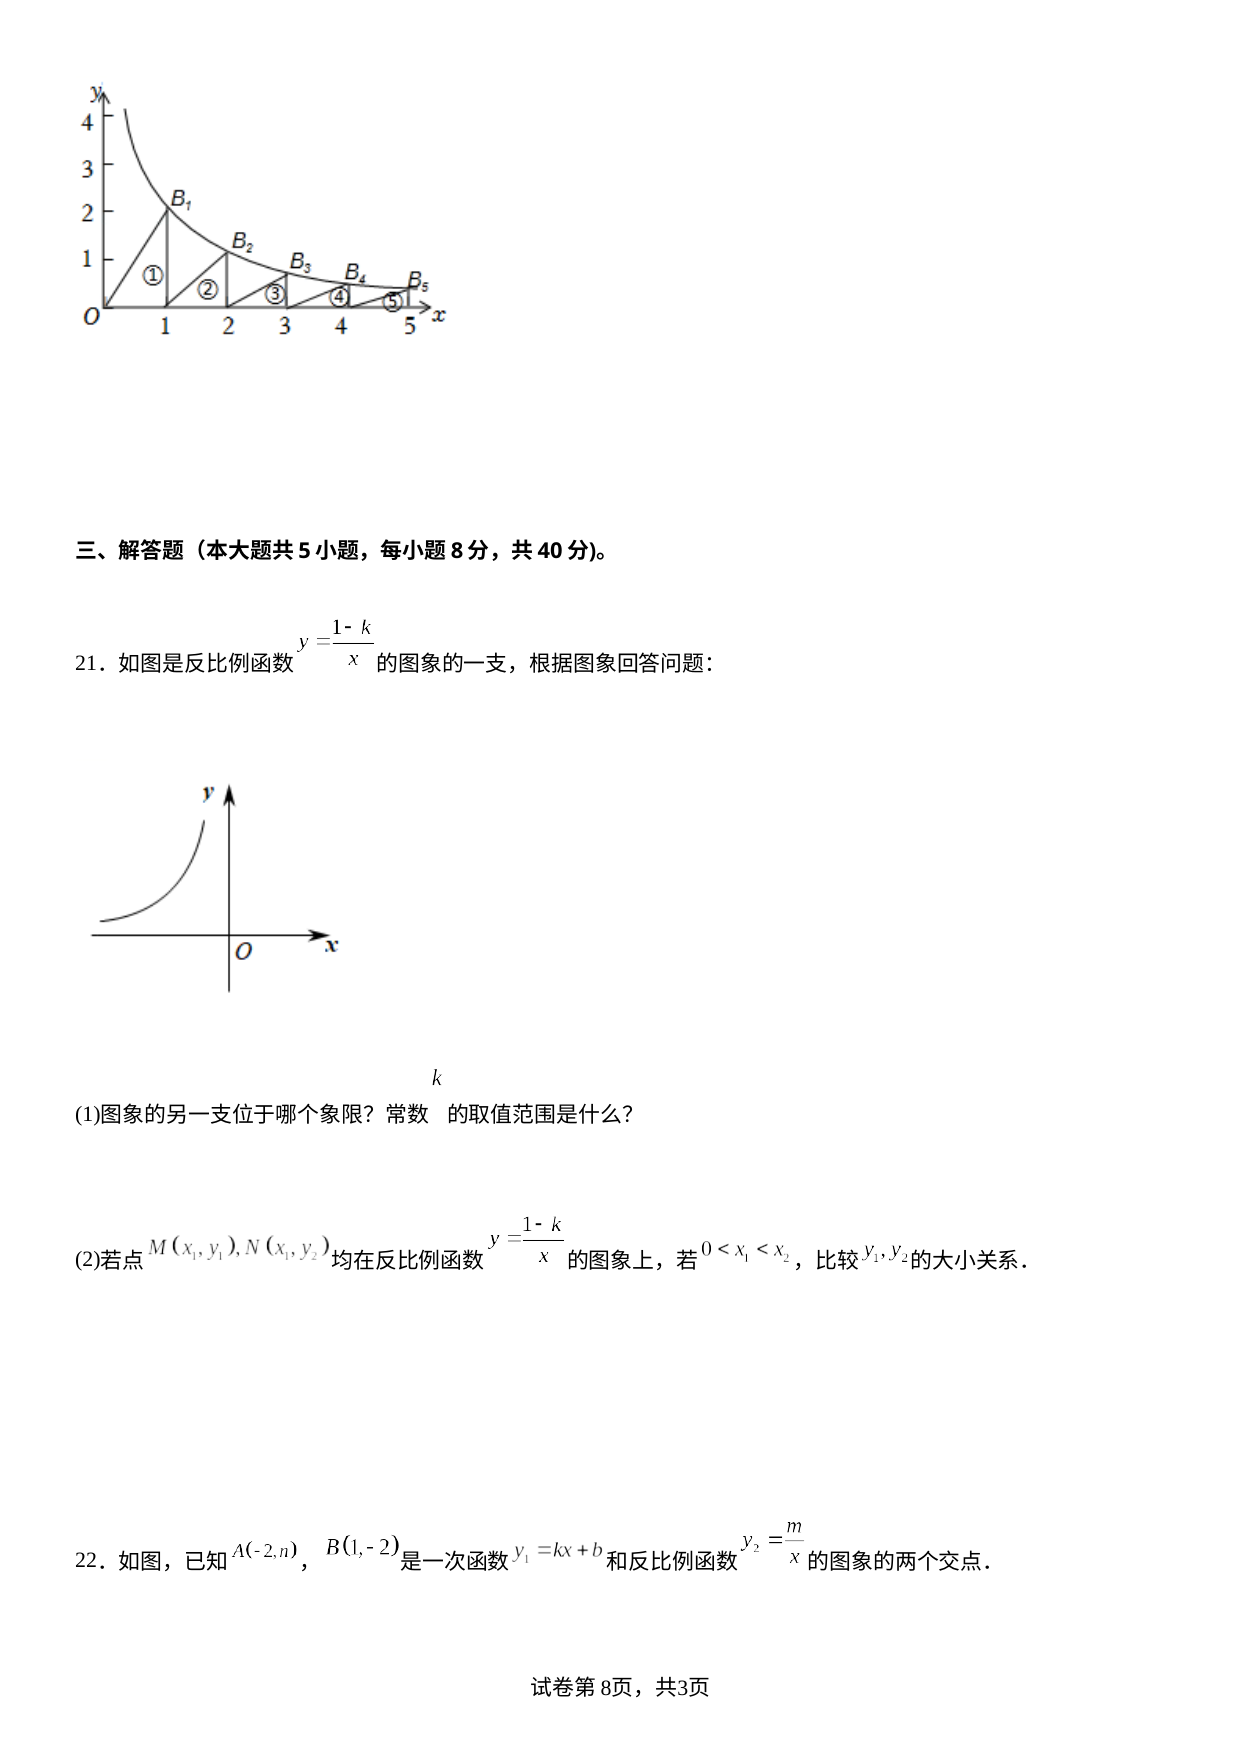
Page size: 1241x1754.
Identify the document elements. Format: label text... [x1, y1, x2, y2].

text 三、解答题（本大题共5小题，每小题8分，共40分)。 [75, 533, 1165, 565]
text (2)若点均在反比例函数的图象上，若，比较的大小关系． [75, 1210, 1165, 1308]
text (1)图象的另一支位于哪个象限？常数的取值范围是什么？ [75, 1064, 1165, 1162]
picture [75, 759, 357, 1007]
text 22．如图，已知，是一次函数和反比例函数的图象的两个交点． [75, 1511, 1165, 1609]
picture [75, 76, 451, 339]
text 21．如图是反比例函数的图象的一支，根据图象回答问题： [75, 613, 1165, 711]
